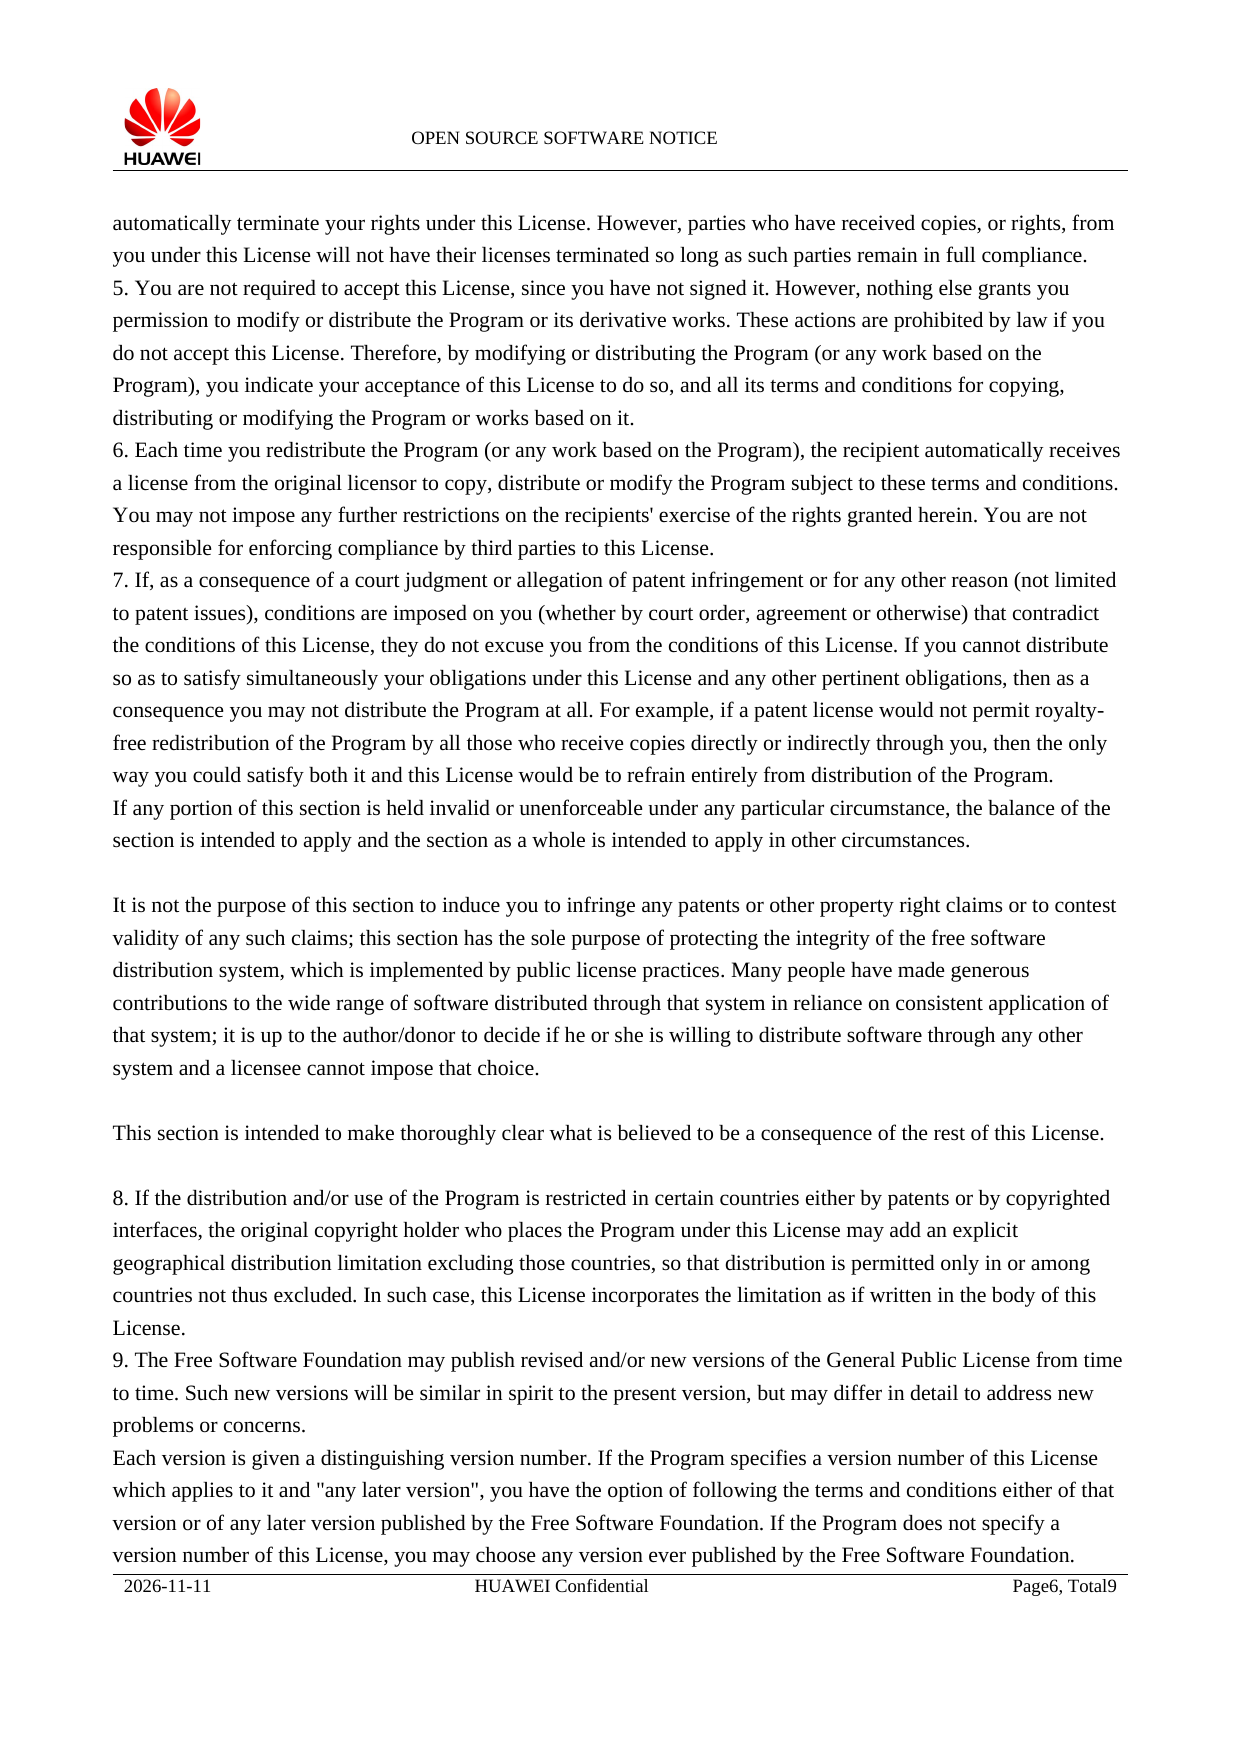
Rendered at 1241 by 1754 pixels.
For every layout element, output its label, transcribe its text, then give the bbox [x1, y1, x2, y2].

picture [124, 88, 201, 165]
